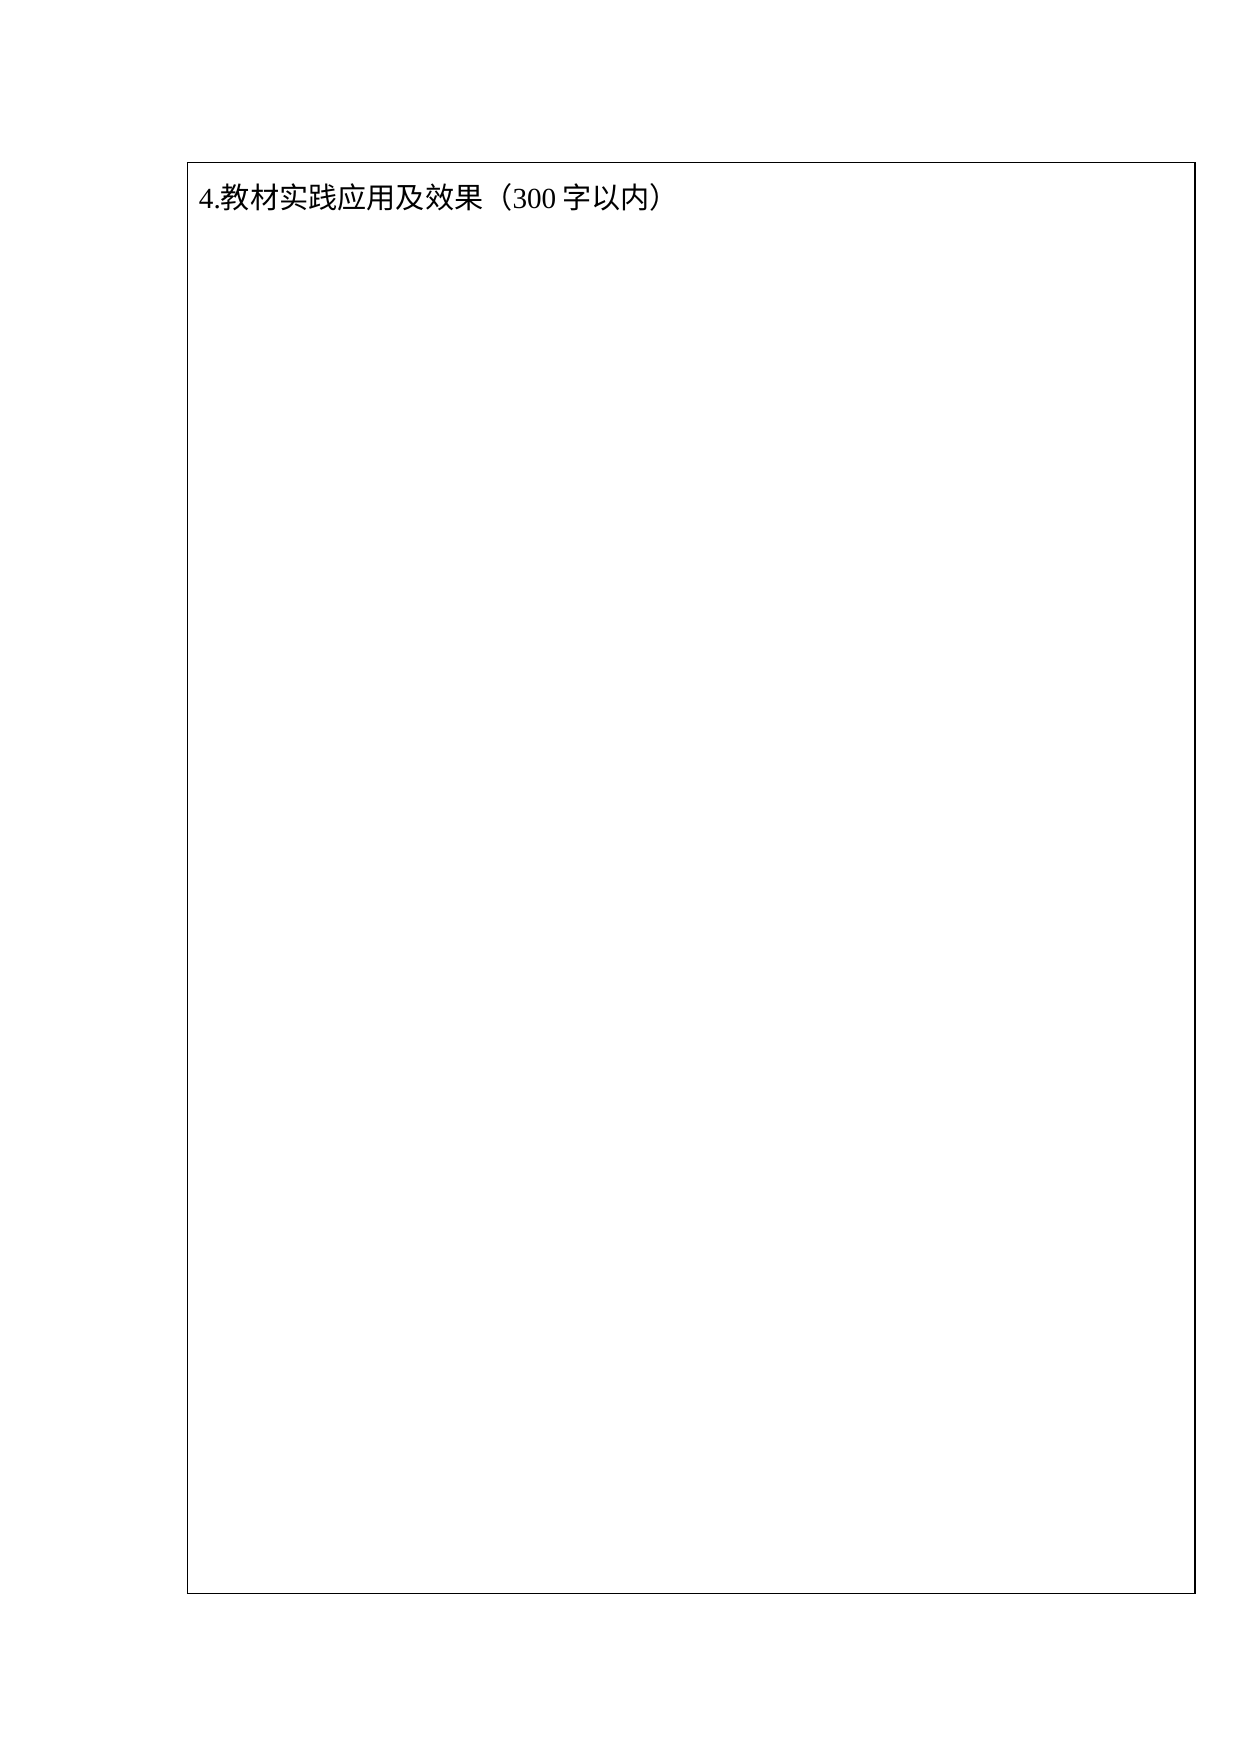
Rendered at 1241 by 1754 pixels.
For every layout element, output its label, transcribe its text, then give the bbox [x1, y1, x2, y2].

table_cell 教材实践应用及效果（300字以内） [188, 163, 1194, 1593]
